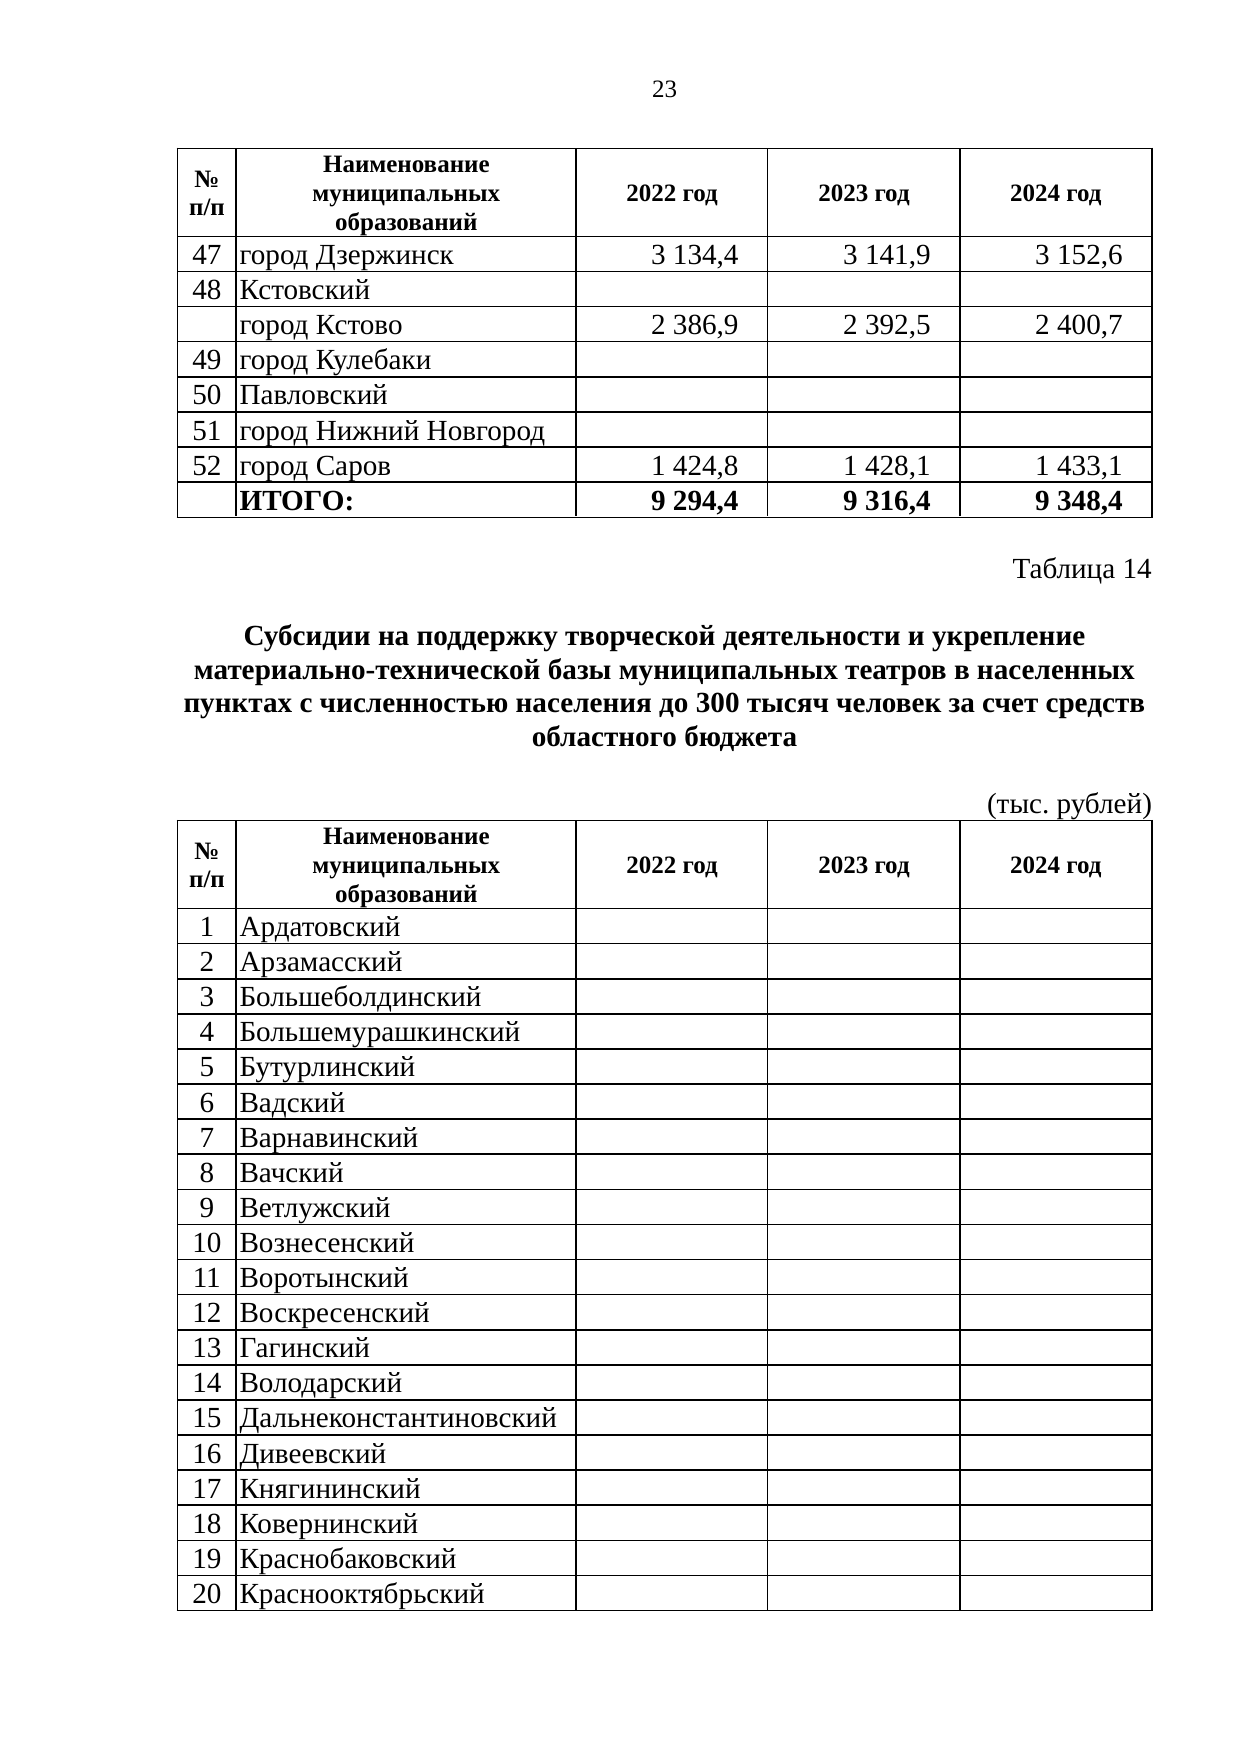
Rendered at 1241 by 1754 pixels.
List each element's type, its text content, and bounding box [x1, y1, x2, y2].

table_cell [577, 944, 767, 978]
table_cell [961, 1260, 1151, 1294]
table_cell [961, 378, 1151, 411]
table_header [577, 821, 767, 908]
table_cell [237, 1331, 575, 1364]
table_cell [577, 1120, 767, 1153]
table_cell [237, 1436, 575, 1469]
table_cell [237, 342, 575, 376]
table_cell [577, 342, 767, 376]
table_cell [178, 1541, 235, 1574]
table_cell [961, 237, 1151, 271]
text (тыс. рублей) [177, 786, 1152, 820]
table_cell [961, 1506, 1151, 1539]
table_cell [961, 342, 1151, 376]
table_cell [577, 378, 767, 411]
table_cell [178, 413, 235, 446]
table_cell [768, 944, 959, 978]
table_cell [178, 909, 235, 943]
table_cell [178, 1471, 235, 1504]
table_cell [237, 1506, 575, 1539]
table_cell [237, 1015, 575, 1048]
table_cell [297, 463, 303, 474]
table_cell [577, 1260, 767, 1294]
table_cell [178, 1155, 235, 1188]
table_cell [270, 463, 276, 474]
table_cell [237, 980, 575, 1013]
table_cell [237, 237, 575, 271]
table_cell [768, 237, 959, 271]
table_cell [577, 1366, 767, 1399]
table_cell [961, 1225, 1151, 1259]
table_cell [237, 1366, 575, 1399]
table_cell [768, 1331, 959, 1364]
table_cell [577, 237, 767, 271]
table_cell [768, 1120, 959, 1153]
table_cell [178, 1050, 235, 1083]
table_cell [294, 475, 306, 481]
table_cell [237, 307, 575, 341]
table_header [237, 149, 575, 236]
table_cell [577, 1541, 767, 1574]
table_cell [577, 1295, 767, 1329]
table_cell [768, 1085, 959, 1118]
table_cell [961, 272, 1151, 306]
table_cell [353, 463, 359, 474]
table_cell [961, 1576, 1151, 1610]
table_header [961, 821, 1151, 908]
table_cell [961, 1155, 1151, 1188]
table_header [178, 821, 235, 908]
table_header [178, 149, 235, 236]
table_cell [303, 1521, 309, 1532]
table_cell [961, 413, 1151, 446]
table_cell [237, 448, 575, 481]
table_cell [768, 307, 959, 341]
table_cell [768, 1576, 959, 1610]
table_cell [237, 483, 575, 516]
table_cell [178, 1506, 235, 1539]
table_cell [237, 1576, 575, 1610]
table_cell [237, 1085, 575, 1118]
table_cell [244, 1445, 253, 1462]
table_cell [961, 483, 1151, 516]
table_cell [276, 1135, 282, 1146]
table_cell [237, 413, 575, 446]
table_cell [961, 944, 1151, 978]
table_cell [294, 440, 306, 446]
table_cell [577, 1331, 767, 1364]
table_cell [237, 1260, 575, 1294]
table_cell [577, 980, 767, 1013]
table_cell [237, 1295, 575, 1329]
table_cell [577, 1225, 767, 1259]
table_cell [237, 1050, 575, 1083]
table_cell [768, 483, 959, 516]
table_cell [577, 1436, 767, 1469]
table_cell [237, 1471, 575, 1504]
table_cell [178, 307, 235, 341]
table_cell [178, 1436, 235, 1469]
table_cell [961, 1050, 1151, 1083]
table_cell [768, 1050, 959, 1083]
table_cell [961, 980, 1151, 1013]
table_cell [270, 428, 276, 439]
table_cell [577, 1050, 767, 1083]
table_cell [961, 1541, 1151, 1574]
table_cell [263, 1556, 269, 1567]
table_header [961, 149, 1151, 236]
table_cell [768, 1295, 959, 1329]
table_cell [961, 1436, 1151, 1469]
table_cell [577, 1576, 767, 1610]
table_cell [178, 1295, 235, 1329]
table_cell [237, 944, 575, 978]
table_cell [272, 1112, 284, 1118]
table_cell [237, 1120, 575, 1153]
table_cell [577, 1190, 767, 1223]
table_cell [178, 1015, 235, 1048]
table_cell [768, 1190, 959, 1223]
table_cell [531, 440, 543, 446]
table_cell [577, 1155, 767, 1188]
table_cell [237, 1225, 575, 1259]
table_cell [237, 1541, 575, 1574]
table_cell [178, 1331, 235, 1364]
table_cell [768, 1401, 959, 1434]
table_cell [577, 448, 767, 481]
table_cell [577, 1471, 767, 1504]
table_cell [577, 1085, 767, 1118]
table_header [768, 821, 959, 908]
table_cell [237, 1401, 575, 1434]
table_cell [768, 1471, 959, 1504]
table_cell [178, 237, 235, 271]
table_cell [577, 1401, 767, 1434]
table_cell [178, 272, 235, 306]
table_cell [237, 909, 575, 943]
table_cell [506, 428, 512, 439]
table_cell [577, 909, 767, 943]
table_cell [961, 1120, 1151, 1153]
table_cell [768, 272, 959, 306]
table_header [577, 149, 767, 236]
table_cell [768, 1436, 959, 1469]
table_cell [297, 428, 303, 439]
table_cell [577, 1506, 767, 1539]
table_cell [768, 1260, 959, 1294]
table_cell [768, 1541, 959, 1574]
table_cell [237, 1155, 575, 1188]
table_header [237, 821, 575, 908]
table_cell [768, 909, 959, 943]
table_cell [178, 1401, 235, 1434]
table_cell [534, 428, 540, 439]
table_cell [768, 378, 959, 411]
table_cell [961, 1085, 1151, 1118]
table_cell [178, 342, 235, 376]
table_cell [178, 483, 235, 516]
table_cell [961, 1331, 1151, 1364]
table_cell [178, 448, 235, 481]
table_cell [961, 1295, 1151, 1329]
text Субсидии на поддержку творческой деятельности и укрепление материально-технической базы муниципальных театров в населенных пунктах с численностью населения до 300 тысяч человек за счет средств областного бюджета [177, 618, 1152, 753]
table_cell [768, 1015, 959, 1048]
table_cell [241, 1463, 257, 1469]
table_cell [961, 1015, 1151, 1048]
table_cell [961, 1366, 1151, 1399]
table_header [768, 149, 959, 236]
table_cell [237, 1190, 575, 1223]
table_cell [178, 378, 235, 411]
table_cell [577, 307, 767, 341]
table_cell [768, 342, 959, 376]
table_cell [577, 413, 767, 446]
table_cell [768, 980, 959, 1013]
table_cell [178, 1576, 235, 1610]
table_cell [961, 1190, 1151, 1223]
text Таблица 14 [177, 551, 1152, 585]
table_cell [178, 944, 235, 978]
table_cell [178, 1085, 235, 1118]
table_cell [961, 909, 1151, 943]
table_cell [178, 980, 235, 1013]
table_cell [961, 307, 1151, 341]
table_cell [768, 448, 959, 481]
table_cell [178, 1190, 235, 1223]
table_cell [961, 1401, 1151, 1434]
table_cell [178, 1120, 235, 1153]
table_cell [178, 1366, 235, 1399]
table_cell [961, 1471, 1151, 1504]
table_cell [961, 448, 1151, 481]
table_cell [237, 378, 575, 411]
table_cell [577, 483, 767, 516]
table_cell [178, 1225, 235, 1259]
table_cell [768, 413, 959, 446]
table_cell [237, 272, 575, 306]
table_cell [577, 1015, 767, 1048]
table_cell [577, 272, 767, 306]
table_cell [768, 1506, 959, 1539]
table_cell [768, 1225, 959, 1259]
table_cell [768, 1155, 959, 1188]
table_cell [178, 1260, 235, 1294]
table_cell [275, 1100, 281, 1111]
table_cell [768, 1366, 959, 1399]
